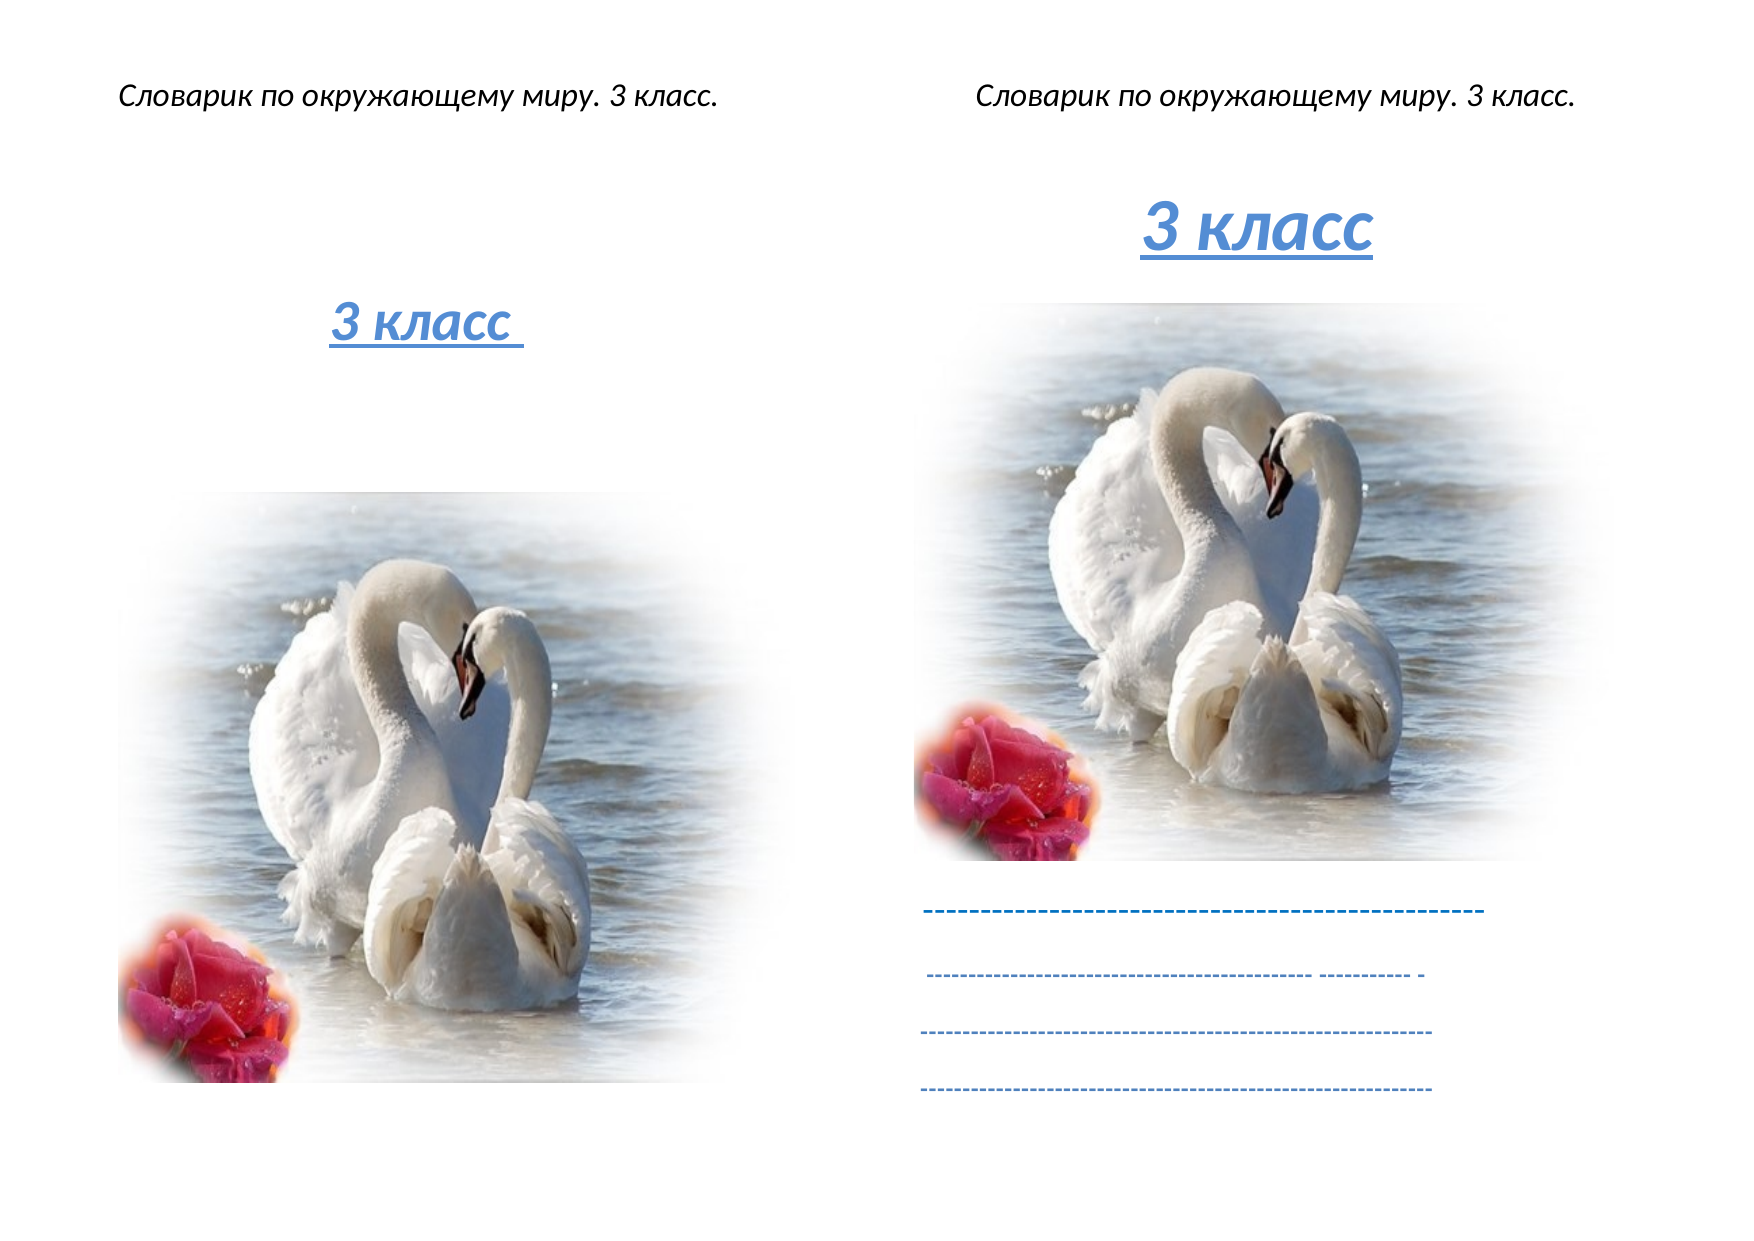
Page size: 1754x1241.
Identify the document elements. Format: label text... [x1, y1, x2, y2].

text 3 класс [118, 283, 840, 354]
text ------------------------------------------------- [914, 886, 1636, 932]
subtitle ------------------------------------------------------------- [914, 1016, 1636, 1047]
text 3 класс [914, 177, 1636, 269]
picture [118, 492, 795, 1083]
subtitle ------------------------------------------------------------- [914, 1073, 1636, 1104]
subtitle ---------------------------------------------- ----------- - [914, 959, 1636, 991]
picture [913, 303, 1614, 861]
